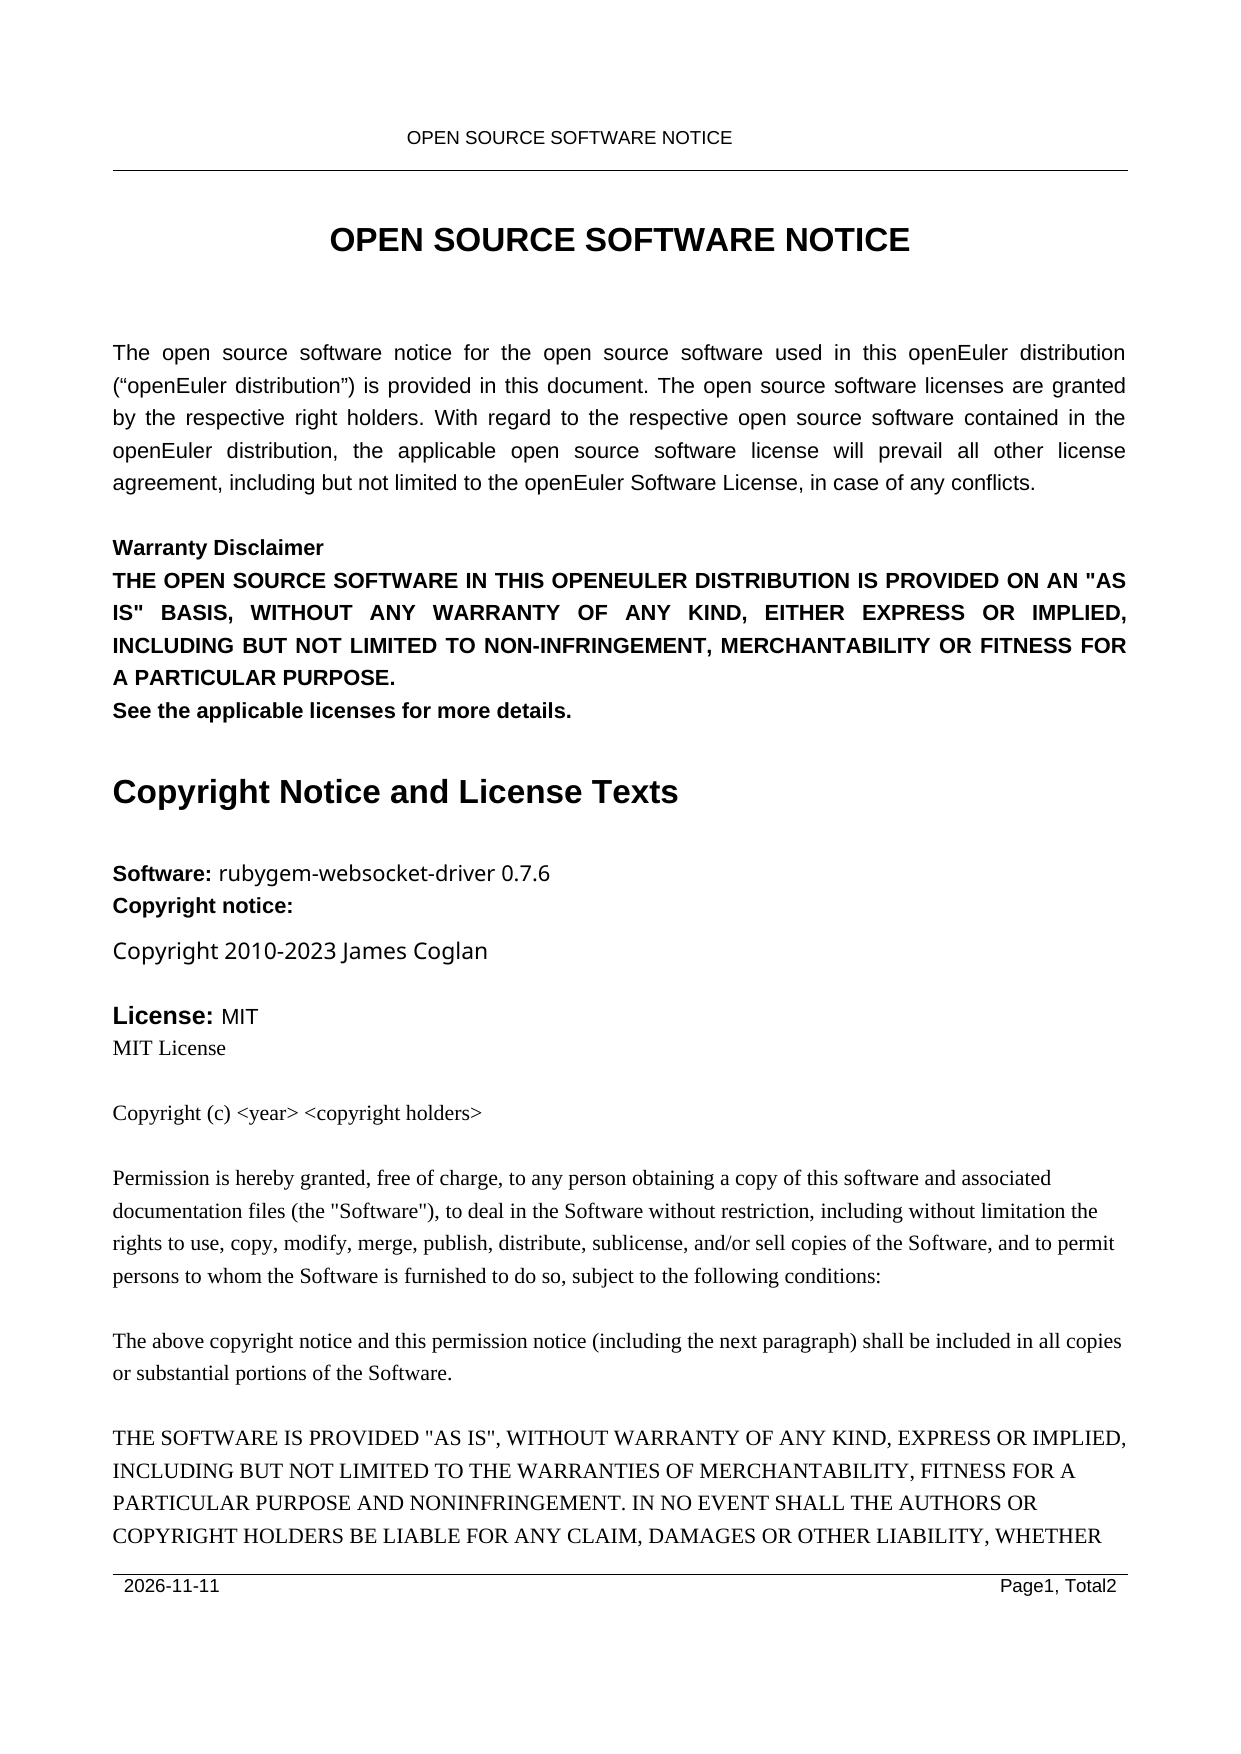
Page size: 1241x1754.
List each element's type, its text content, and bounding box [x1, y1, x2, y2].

text Warranty Disclaimer [112, 531, 1128, 564]
text The open source software notice for the open source software used in this openEuler distribution (“openEuler distribution”) is provided in this document. The open source software licenses are granted by the respective right holders. With regard to the respective open source software contained in the openEuler distribution, the applicable open source software license will prevail all other license agreement, including but not limited to the openEuler Software License, in case of any conflicts. [112, 336, 1128, 499]
text OPEN SOURCE SOFTWARE NOTICE [112, 206, 1128, 271]
title Software: rubygem-websocket-driver 0.7.6 [112, 856, 1128, 889]
text Copyright notice: [112, 889, 1128, 921]
text License: MIT [112, 999, 1128, 1031]
text Copyright Notice and License Texts [112, 759, 1128, 824]
text Copyright 2010-2023 James Coglan [112, 934, 1128, 999]
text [112, 1031, 1128, 1551]
text THE OPEN SOURCE SOFTWARE IN THIS OPENEULER DISTRIBUTION IS PROVIDED ON AN "AS IS" BASIS, WITHOUT ANY WARRANTY OF ANY KIND, EITHER EXPRESS OR IMPLIED, INCLUDING BUT NOT LIMITED TO NON-INFRINGEMENT, MERCHANTABILITY OR FITNESS FOR A PARTICULAR PURPOSE. See the applicable licenses for more details. [112, 564, 1128, 726]
